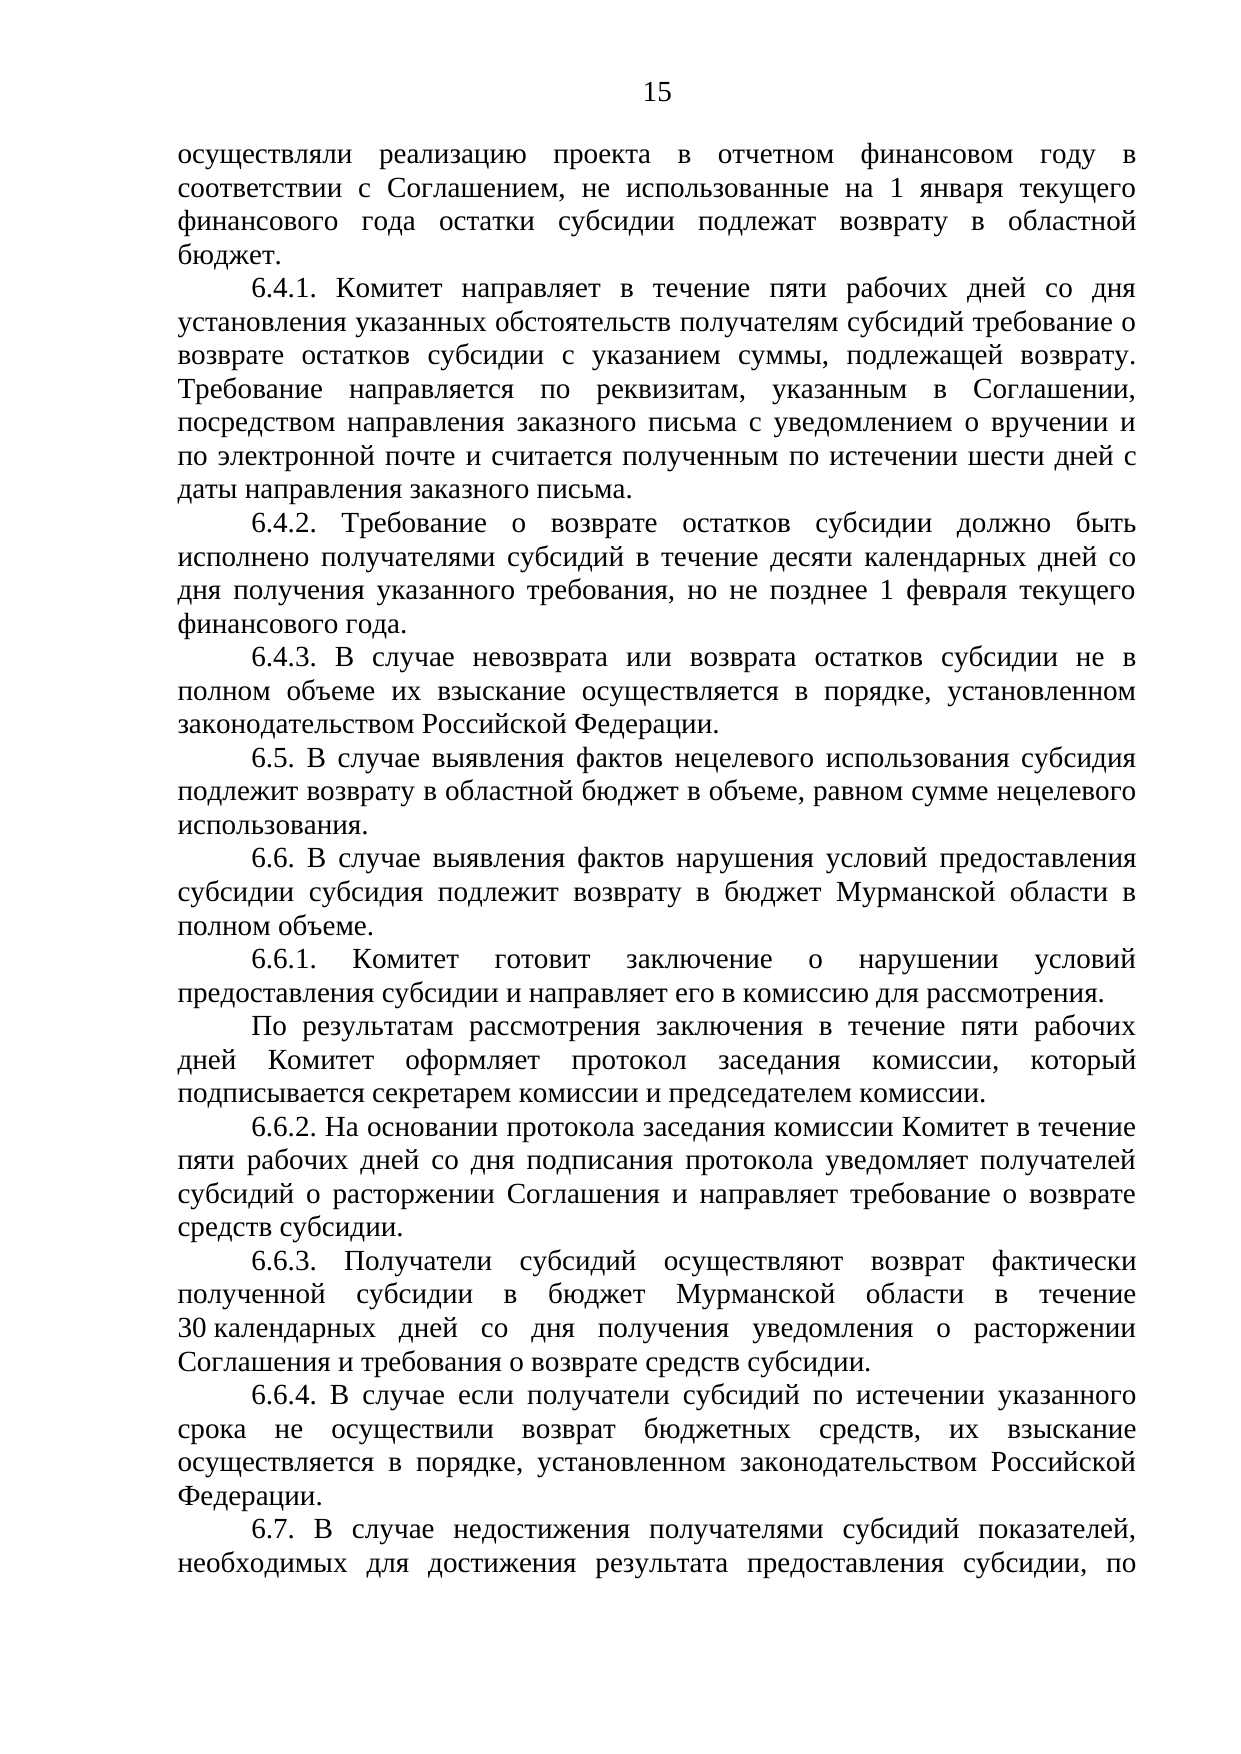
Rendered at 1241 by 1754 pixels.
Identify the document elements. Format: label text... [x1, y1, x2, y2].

text 6.6.1. Комитет готовит заключение о нарушении условий предоставления субсидии и направляет его в комиссию для рассмотрения. [177, 941, 1137, 1008]
text 6.4.1. Комитет направляет в течение пяти рабочих дней со дня установления указанных обстоятельств получателям субсидий требование о возврате остатков субсидии с указанием суммы, подлежащей возврату. Требование направляется по реквизитам, указанным в Соглашении, посредством направления заказного письма с уведомлением о вручении и по электронной почте и считается полученным по истечении шести дней с даты направления заказного письма. [177, 270, 1137, 505]
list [177, 1511, 1137, 1578]
text 6.6.2. На основании протокола заседания комиссии Комитет в течение пяти рабочих дней со дня подписания протокола уведомляет получателей субсидий о расторжении Соглашения и направляет требование о возврате средств субсидии. [177, 1109, 1137, 1243]
text 6.4.2. Требование о возврате остатков субсидии должно быть исполнено получателями субсидий в течение десяти календарных дней со дня получения указанного требования, но не позднее 1 февраля текущего финансового года. [177, 505, 1137, 639]
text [177, 136, 1137, 270]
text 6.6.3. Получатели субсидий осуществляют возврат фактически полученной субсидии в бюджет Мурманской области в течение 30 календарных дней со дня получения уведомления о расторжении Соглашения и требования о возврате средств субсидии. [177, 1243, 1137, 1377]
text 6.5. В случае выявления фактов нецелевого использования субсидия подлежит возврату в областной бюджет в объеме, равном сумме нецелевого использования. [177, 740, 1137, 841]
text 6.4.3. В случае невозврата или возврата остатков субсидии не в полном объеме их взыскание осуществляется в порядке, установленном законодательством Российской Федерации. [177, 639, 1137, 740]
text По результатам рассмотрения заключения в течение пяти рабочих дней Комитет оформляет протокол заседания комиссии, который подписывается секретарем комиссии и председателем комиссии. [177, 1008, 1137, 1109]
text 6.6. В случае выявления фактов нарушения условий предоставления субсидии субсидия подлежит возврату в бюджет Мурманской области в полном объеме. [177, 841, 1137, 941]
text 6.6.4. В случае если получатели субсидий по истечении указанного срока не осуществили возврат бюджетных средств, их взыскание осуществляется в порядке, установленном законодательством Российской Федерации. [177, 1377, 1137, 1511]
